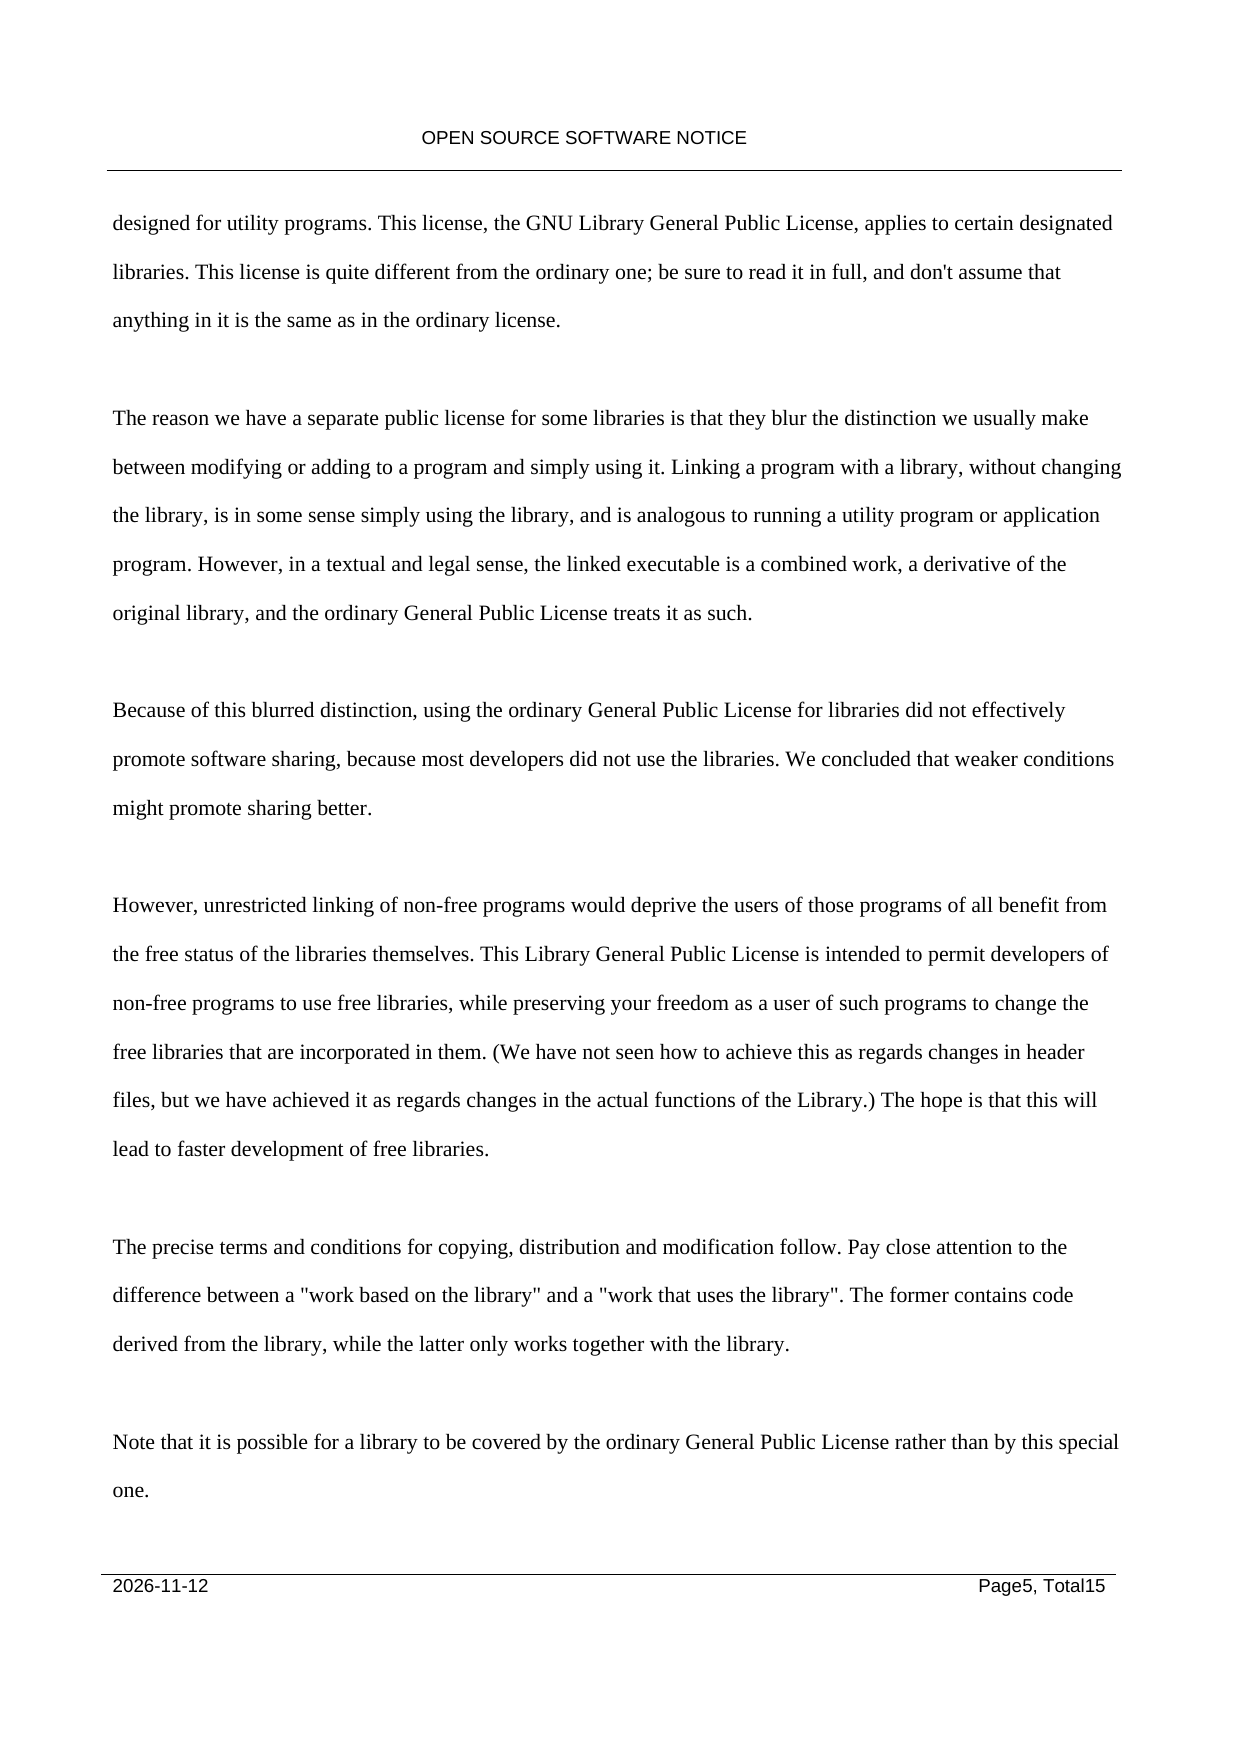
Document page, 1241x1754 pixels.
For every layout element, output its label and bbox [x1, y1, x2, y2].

text [112, 206, 1128, 1506]
